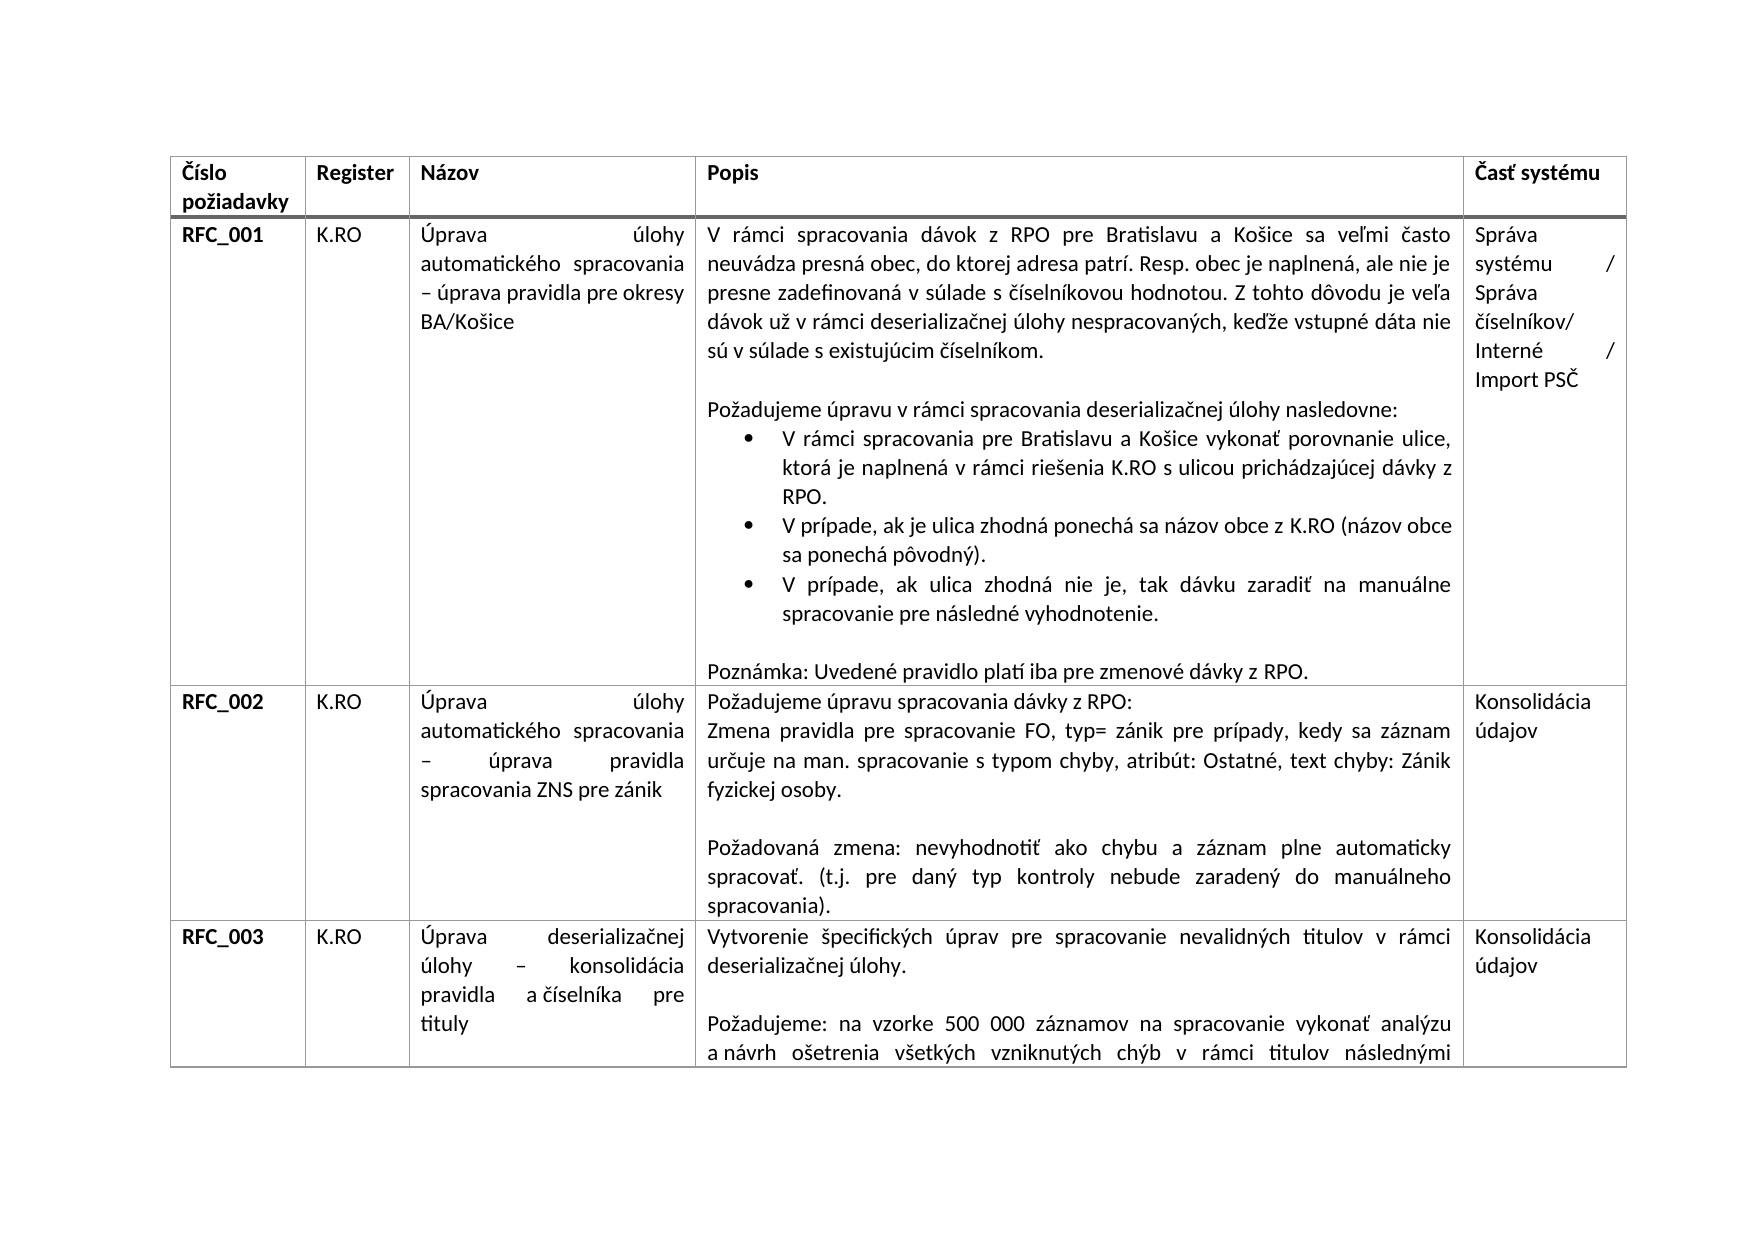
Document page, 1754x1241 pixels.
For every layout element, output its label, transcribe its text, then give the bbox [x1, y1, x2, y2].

table_cell RFC_003 [171, 921, 305, 1066]
table_cell Konsolidácia údajov [1464, 921, 1626, 1066]
table_header Názov [410, 157, 695, 215]
table_cell K.RO [306, 219, 409, 685]
table_header Časť systému [1464, 157, 1626, 215]
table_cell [410, 921, 695, 1066]
table_cell V rámci spracovania dávok z RPO pre Bratislavu a Košice sa veľmi často neuvádza presná obec, do ktorej adresa patrí. Resp. obec je naplnená, ale nie je presne zadefinovaná v súlade s číselníkovou hodnotou. Z tohto dôvodu je veľa dávok už v rámci deserializačnej úlohy nespracovaných, keďže vstupné dáta nie sú v súlade s existujúcim číselníkom. Požadujeme úpravu v rámci spracovania deserializačnej úlohy nasledovne: V rámci spracovania pre Bratislavu a Košice vykonať porovnanie ulice, ktorá je naplnená v rámci riešenia K.RO s ulicou prichádzajúcej dávky z RPO. V prípade, ak je ulica zhodná ponechá sa názov obce z K.RO (názov obce sa ponechá pôvodný). V prípade, ak ulica zhodná nie je, tak dávku zaradiť na manuálne spracovanie pre následné vyhodnotenie. Poznámka: Uvedené pravidlo platí iba pre zmenové dávky z RPO. [696, 219, 1463, 685]
table_cell Úprava úlohy automatického spracovania – úprava pravidla spracovania ZNS pre zánik [410, 686, 695, 919]
table_cell Konsolidácia údajov [1464, 686, 1626, 919]
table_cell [696, 921, 1463, 1066]
table_cell K.RO [306, 686, 409, 919]
table_cell Úprava úlohy automatického spracovania – úprava pravidla pre okresy BA/Košice [410, 219, 695, 685]
table_cell Požadujeme úpravu spracovania dávky z RPO: Zmena pravidla pre spracovanie FO, typ= zánik pre prípady, kedy sa záznam určuje na man. spracovanie s typom chyby, atribút: Ostatné, text chyby: Zánik fyzickej osoby. Požadovaná zmena: nevyhodnotiť ako chybu a záznam plne automaticky spracovať. (t.j. pre daný typ kontroly nebude zaradený do manuálneho spracovania). [696, 686, 1463, 919]
table_cell Správa systému / Správa číselníkov/ Interné / Import PSČ [1464, 219, 1626, 685]
table_header Register [306, 157, 409, 215]
table_cell RFC_002 [171, 686, 305, 919]
table_cell RFC_001 [171, 219, 305, 685]
table_header Popis [696, 157, 1463, 215]
table_header Číslo požiadavky [171, 157, 305, 215]
table_cell K.RO [306, 921, 409, 1066]
